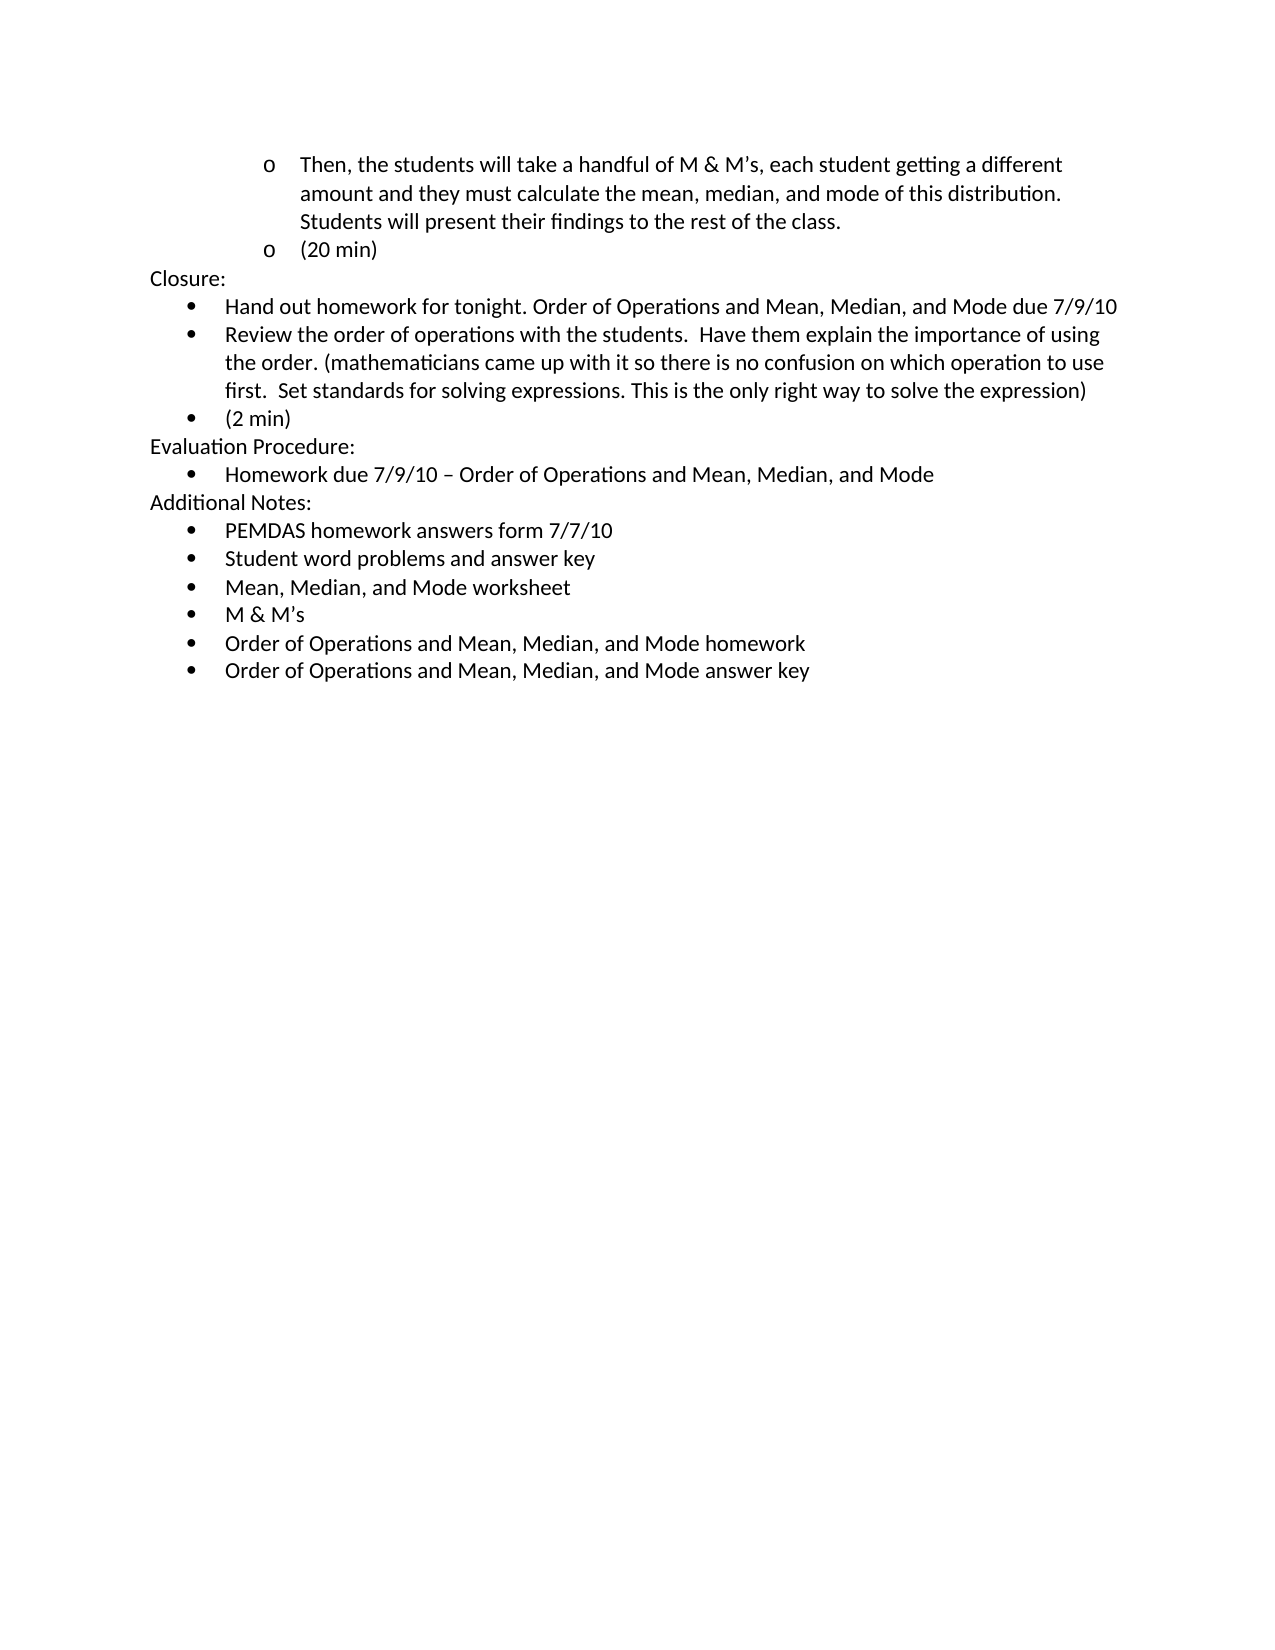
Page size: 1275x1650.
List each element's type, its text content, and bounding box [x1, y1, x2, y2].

list (2 min) [187, 404, 1125, 432]
list Student word problems and answer key [187, 544, 1125, 573]
list Then, the students will take a handful of M & M’s, each student getting a different amount and they must calculate the mean, median, and mode of this distribution. Students will present their findings to the rest of the class. [262, 150, 1125, 235]
text Closure: [150, 264, 1125, 292]
list (20 min) [262, 235, 1125, 264]
list Order of Operations and Mean, Median, and Mode homework [187, 629, 1125, 657]
list Order of Operations and Mean, Median, and Mode answer key [187, 657, 1125, 685]
list Homework due 7/9/10 – Order of Operations and Mean, Median, and Mode [187, 461, 1125, 488]
list Mean, Median, and Mode worksheet [187, 573, 1125, 601]
list Hand out homework for tonight. Order of Operations and Mean, Median, and Mode due 7/9/10 [187, 292, 1125, 320]
list PEMDAS homework answers form 7/7/10 [187, 517, 1125, 544]
text Evaluation Procedure: [150, 432, 1125, 461]
list M & M’s [187, 601, 1125, 629]
list Review the order of operations with the students. Have them explain the importance of using the order. (mathematicians came up with it so there is no confusion on which operation to use first. Set standards for solving expressions. This is the only right way to solve the expression) [187, 320, 1125, 404]
text Additional Notes: [150, 488, 1125, 517]
